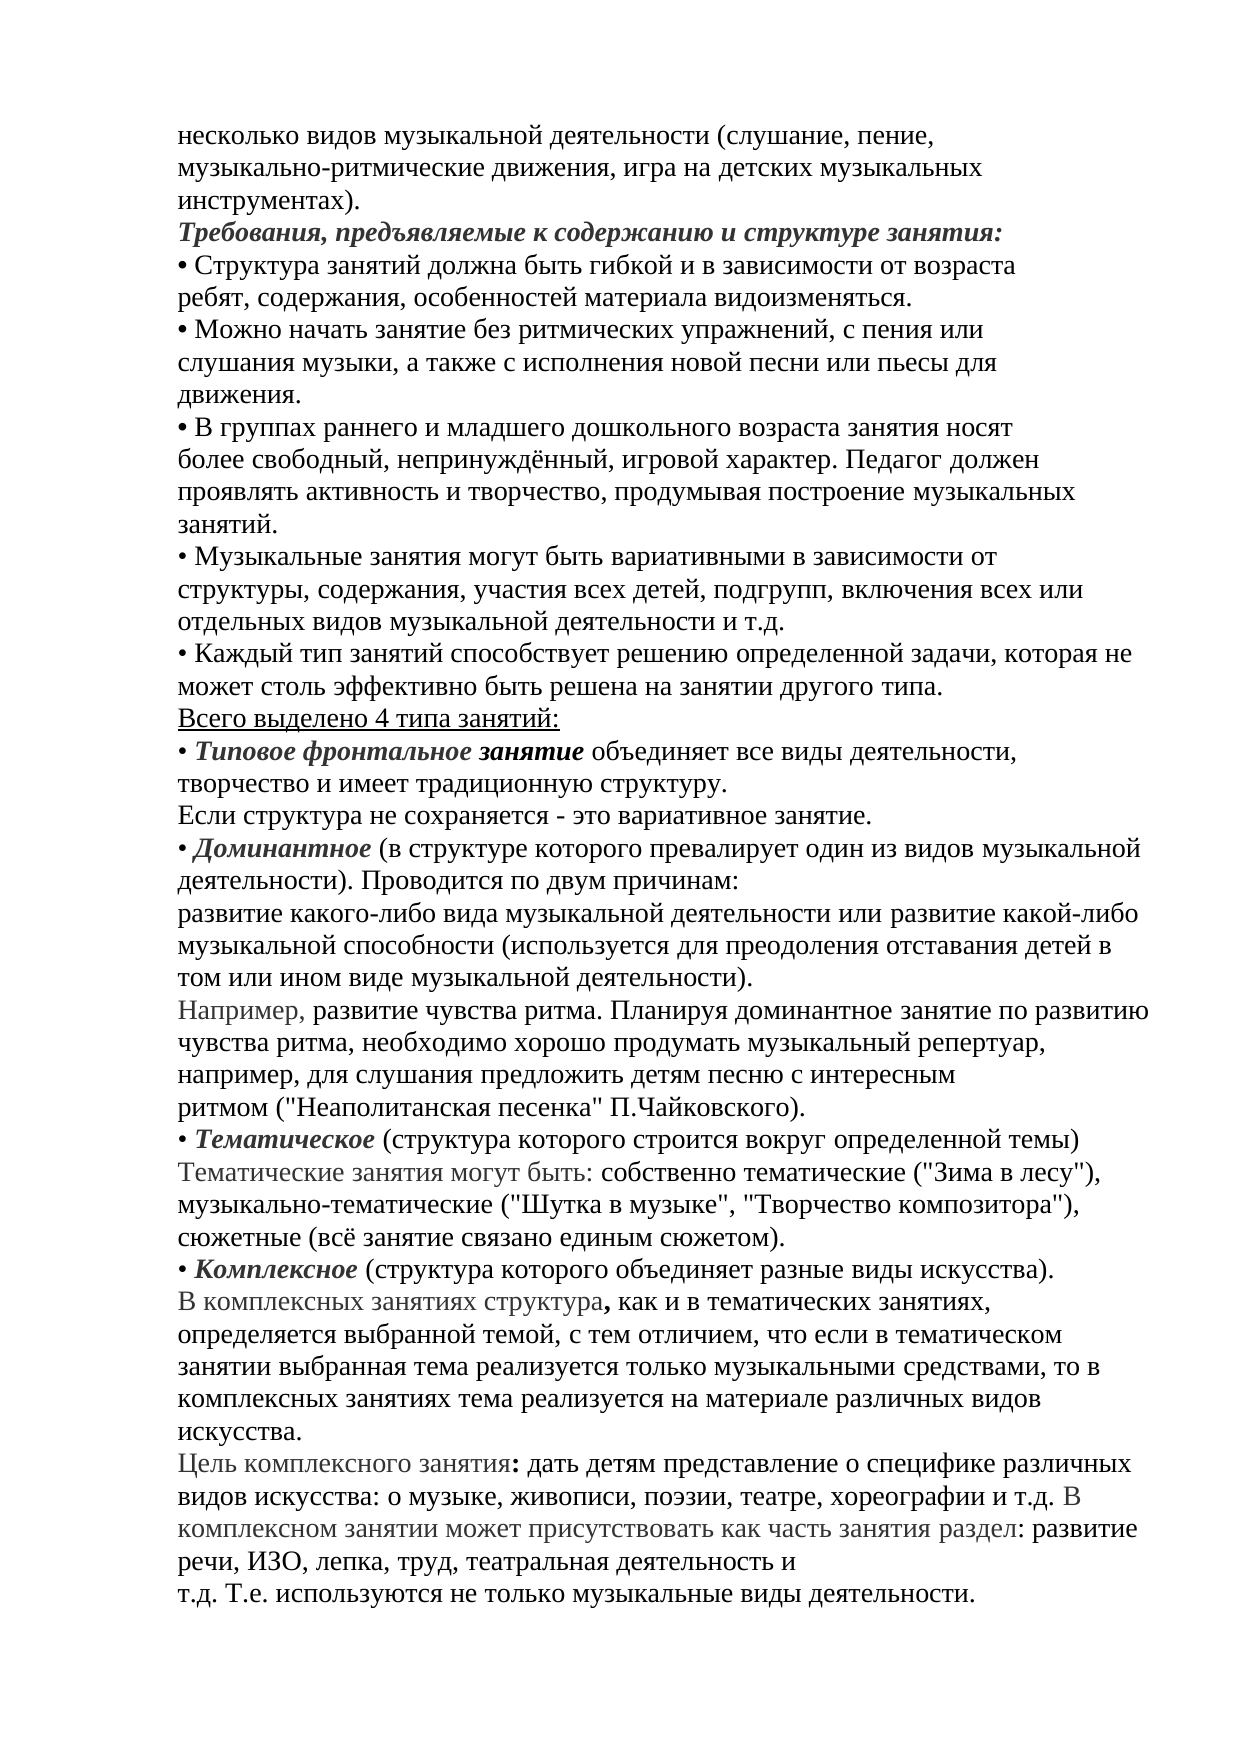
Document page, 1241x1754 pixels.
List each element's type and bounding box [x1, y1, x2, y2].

text [177, 118, 1152, 1608]
